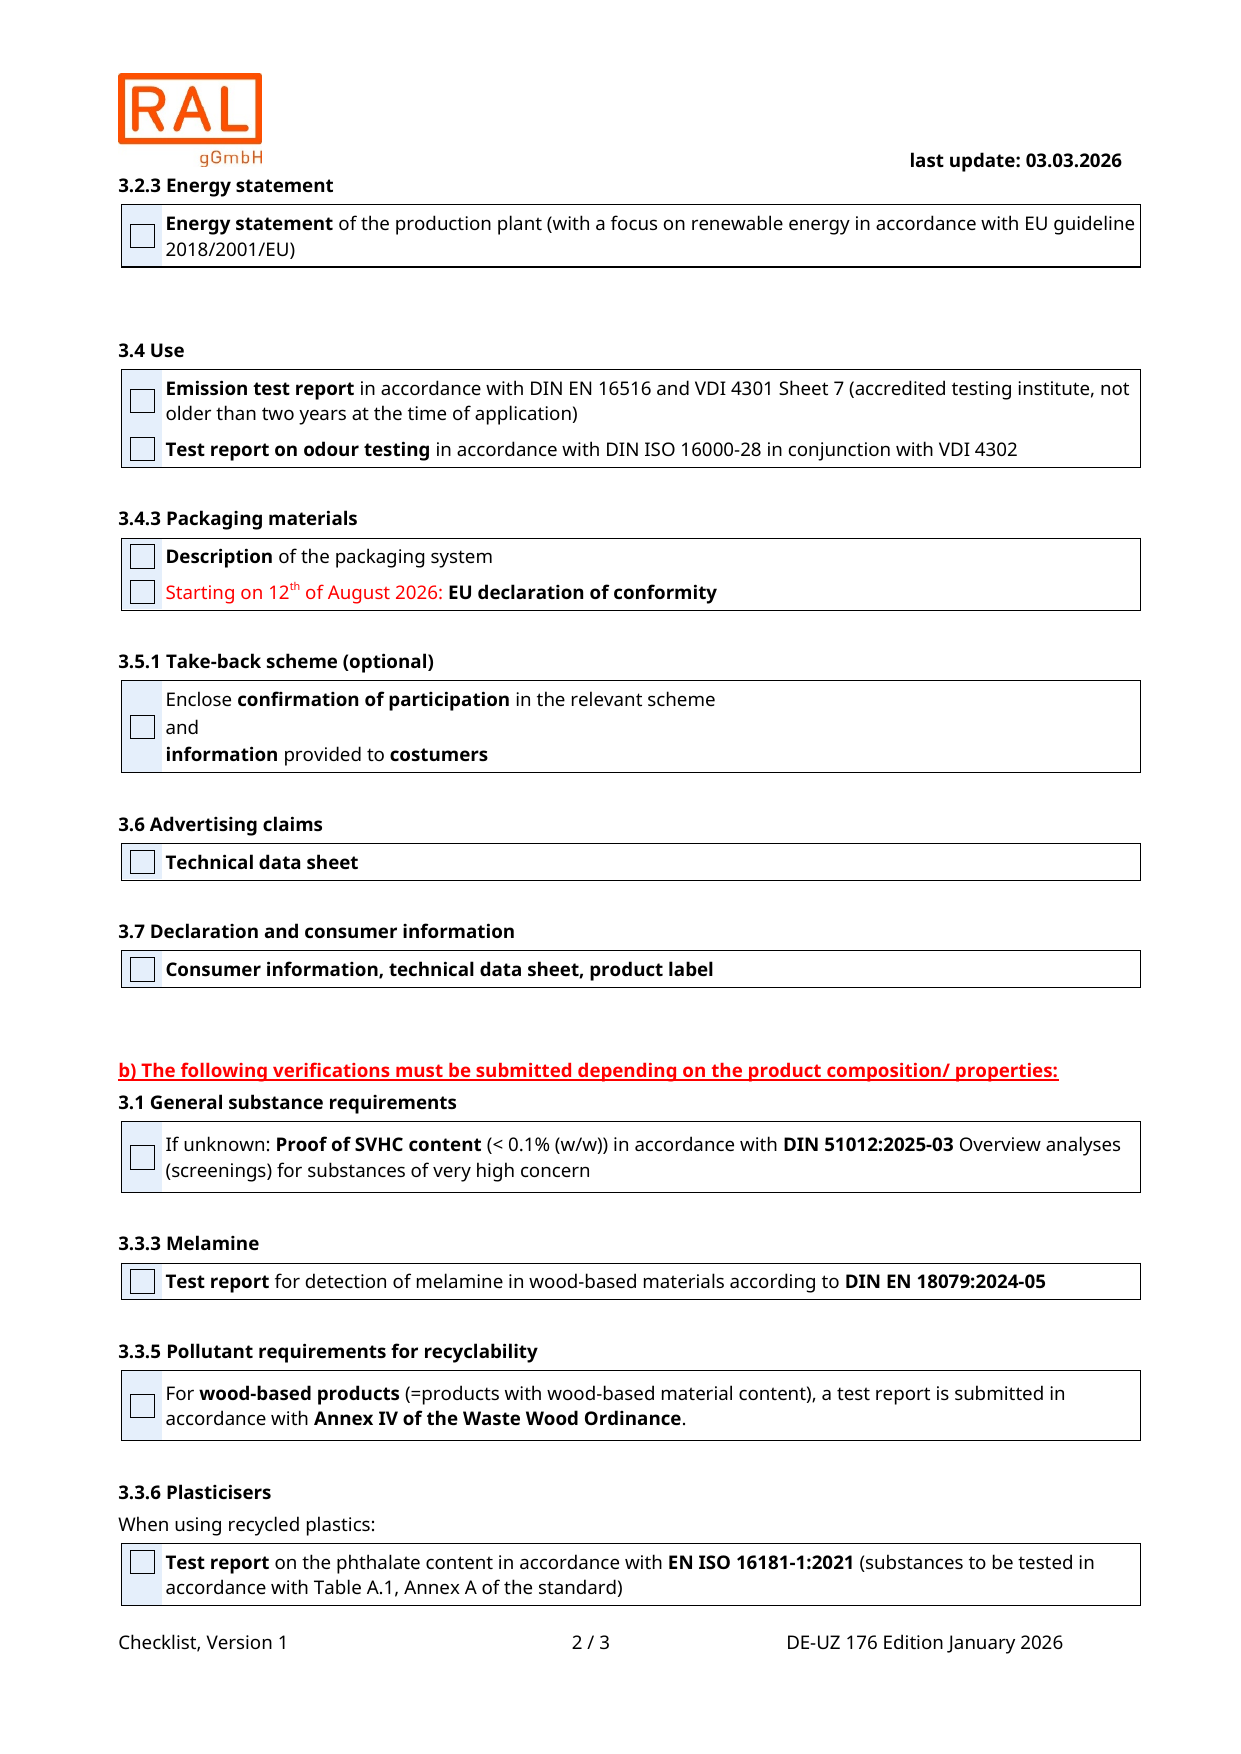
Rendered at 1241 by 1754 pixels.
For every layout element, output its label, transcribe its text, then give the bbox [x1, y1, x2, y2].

table_cell [122, 574, 162, 609]
table_header Energy statement of the production plant (with a focus on renewable energy in accordance with EU guideline 2018/2001/EU) [163, 205, 1140, 266]
text b) The following verifications must be submitted depending on the product composition/ properties: [118, 1058, 1122, 1083]
text When using recycled plastics: [118, 1511, 1122, 1537]
table_cell Test report on odour testing in accordance with DIN ISO 16000-28 in conjunction with VDI 4302 [163, 431, 1140, 467]
text 3.5.1 Take-back scheme (optional) [118, 648, 1122, 674]
table_header Enclose confirmation of participation in the relevant scheme and information provided to costumers [163, 681, 1140, 772]
table_header For wood-based products (=products with wood-based material content), a test report is submitted in accordance with Annex IV of the Waste Wood Ordinance. [163, 1371, 1140, 1440]
picture [118, 73, 262, 167]
table_header [122, 370, 162, 431]
table_header [122, 1371, 162, 1440]
text 3.2.3 Energy statement [118, 172, 1122, 198]
table_header [122, 205, 162, 266]
table_header Consumer information, technical data sheet, product label [163, 951, 1140, 987]
table_header [122, 1122, 162, 1192]
table_header [122, 539, 162, 574]
table_header Test report for detection of melamine in wood-based materials according to DIN EN 18079:2024-05 [163, 1264, 1140, 1299]
table_header Emission test report in accordance with DIN EN 16516 and VDI 4301 Sheet 7 (accredited testing institute, not older than two years at the time of application) [163, 370, 1140, 431]
text 3.7 Declaration and consumer information [118, 918, 1122, 944]
table_header Description of the packaging system [163, 539, 1140, 574]
text 3.1 General substance requirements [118, 1089, 1122, 1115]
text 3.4.3 Packaging materials [118, 506, 1122, 531]
table_cell [122, 431, 162, 467]
text 3.3.5 Pollutant requirements for recyclability [118, 1338, 1122, 1364]
table_header Technical data sheet [163, 844, 1140, 879]
text 3.6 Advertising claims [118, 811, 1122, 837]
table_header If unknown: Proof of SVHC content (< 0.1% (w/w)) in accordance with DIN 51012:2025-03 Overview analyses (screenings) for substances of very high concern [163, 1122, 1140, 1192]
text 3.3.3 Melamine [118, 1231, 1122, 1256]
table_header [122, 844, 162, 879]
table_header [122, 681, 162, 772]
table_header [122, 1544, 162, 1605]
text 3.3.6 Plasticisers [118, 1479, 1122, 1505]
table_header [122, 1264, 162, 1299]
table_header [122, 951, 162, 987]
table_cell Starting on 12th of August 2026: EU declaration of conformity [163, 574, 1140, 609]
text 3.4 Use [118, 337, 1122, 363]
